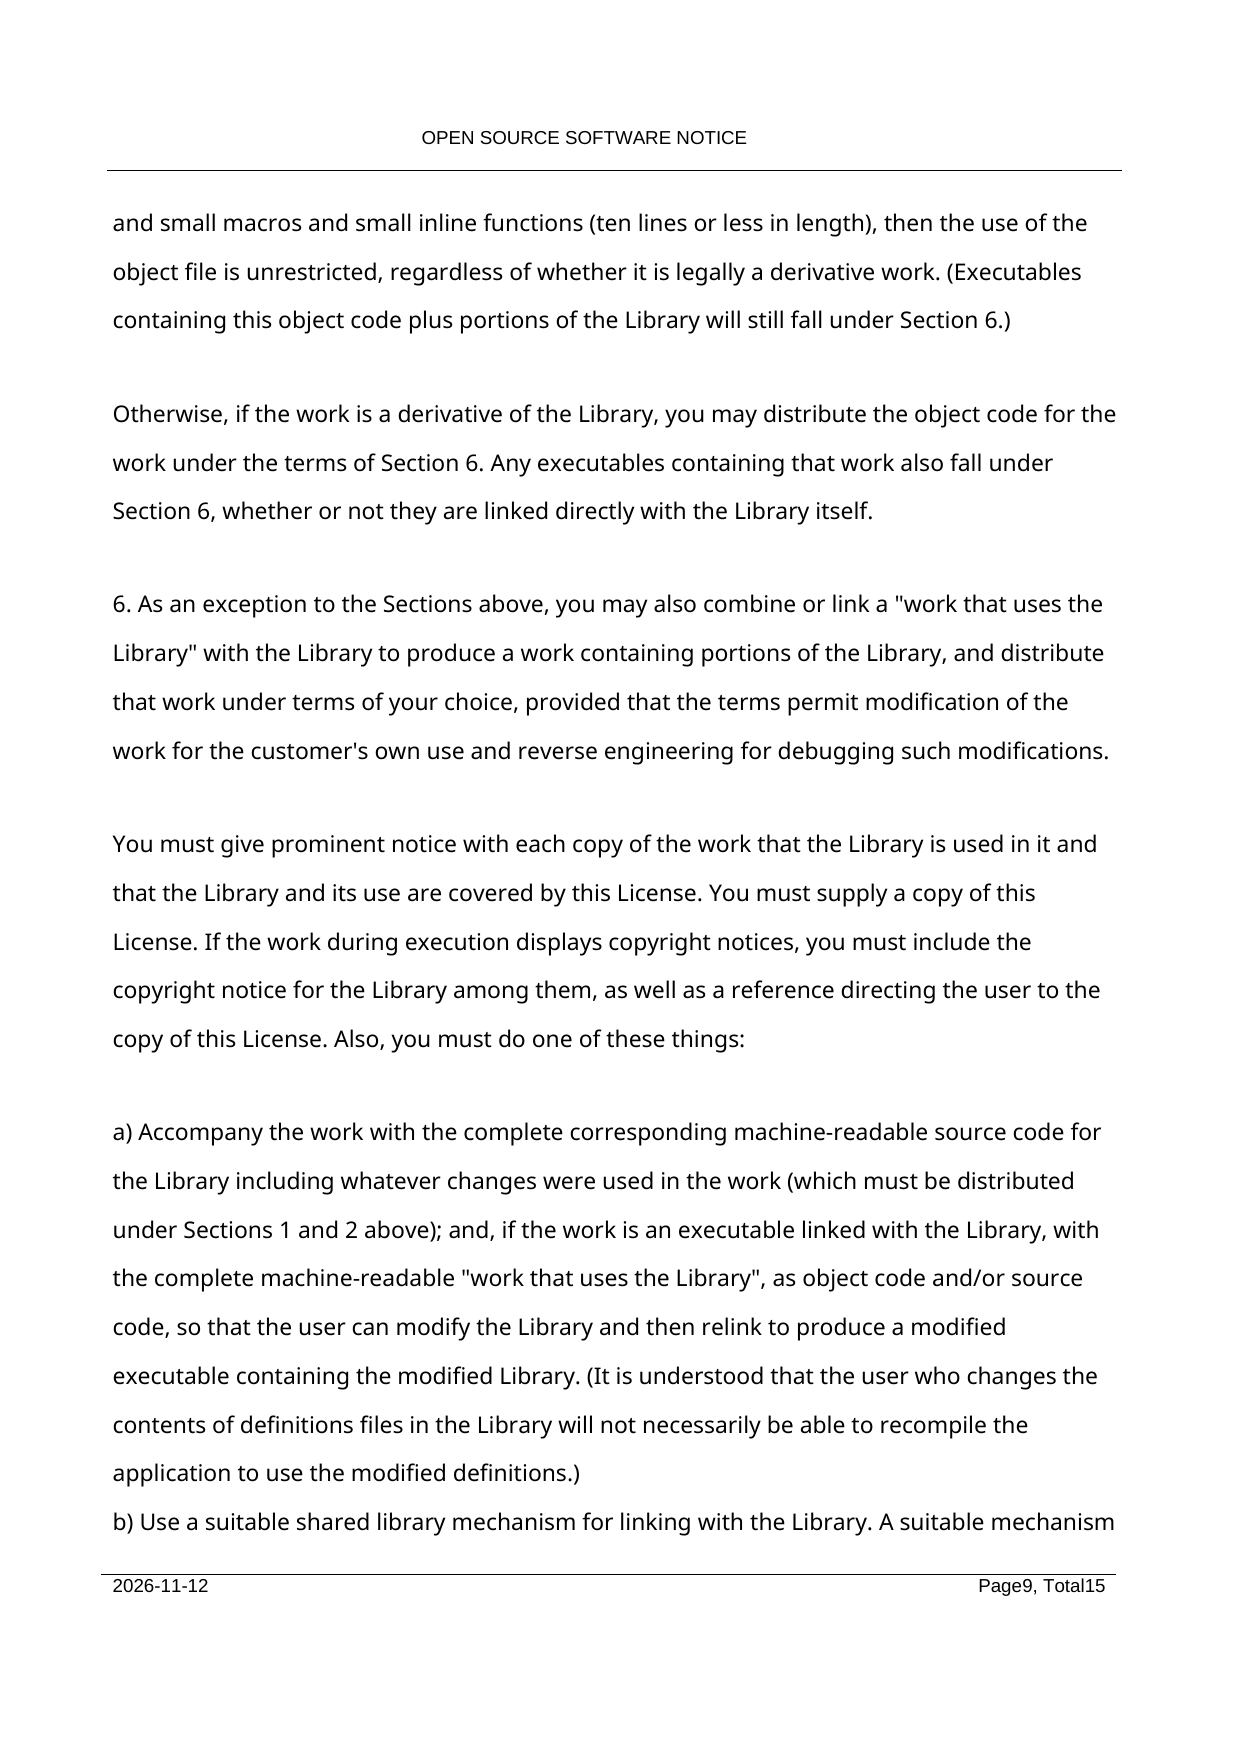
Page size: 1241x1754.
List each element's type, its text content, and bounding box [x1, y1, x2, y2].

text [112, 206, 1128, 336]
text Otherwise, if the work is a derivative of the Library, you may distribute the object code for the work under the terms of Section 6. Any executables containing that work also fall under Section 6, whether or not they are linked directly with the Library itself. [112, 397, 1128, 527]
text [112, 1505, 1128, 1537]
text You must give prominent notice with each copy of the work that the Library is used in it and that the Library and its use are covered by this License. You must supply a copy of this License. If the work during execution displays copyright notices, you must include the copyright notice for the Library among them, as well as a reference directing the user to the copy of this License. Also, you must do one of these things: [112, 827, 1128, 1055]
text a) Accompany the work with the complete corresponding machine-readable source code for the Library including whatever changes were used in the work (which must be distributed under Sections 1 and 2 above); and, if the work is an executable linked with the Library, with the complete machine-readable "work that uses the Library", as object code and/or source code, so that the user can modify the Library and then relink to produce a modified executable containing the modified Library. (It is understood that the user who changes the contents of definitions files in the Library will not necessarily be able to recompile the application to use the modified definitions.) [112, 1116, 1128, 1489]
text 6. As an exception to the Sections above, you may also combine or link a "work that uses the Library" with the Library to produce a work containing portions of the Library, and distribute that work under terms of your choice, provided that the terms permit modification of the work for the customer's own use and reverse engineering for debugging such modifications. [112, 588, 1128, 767]
